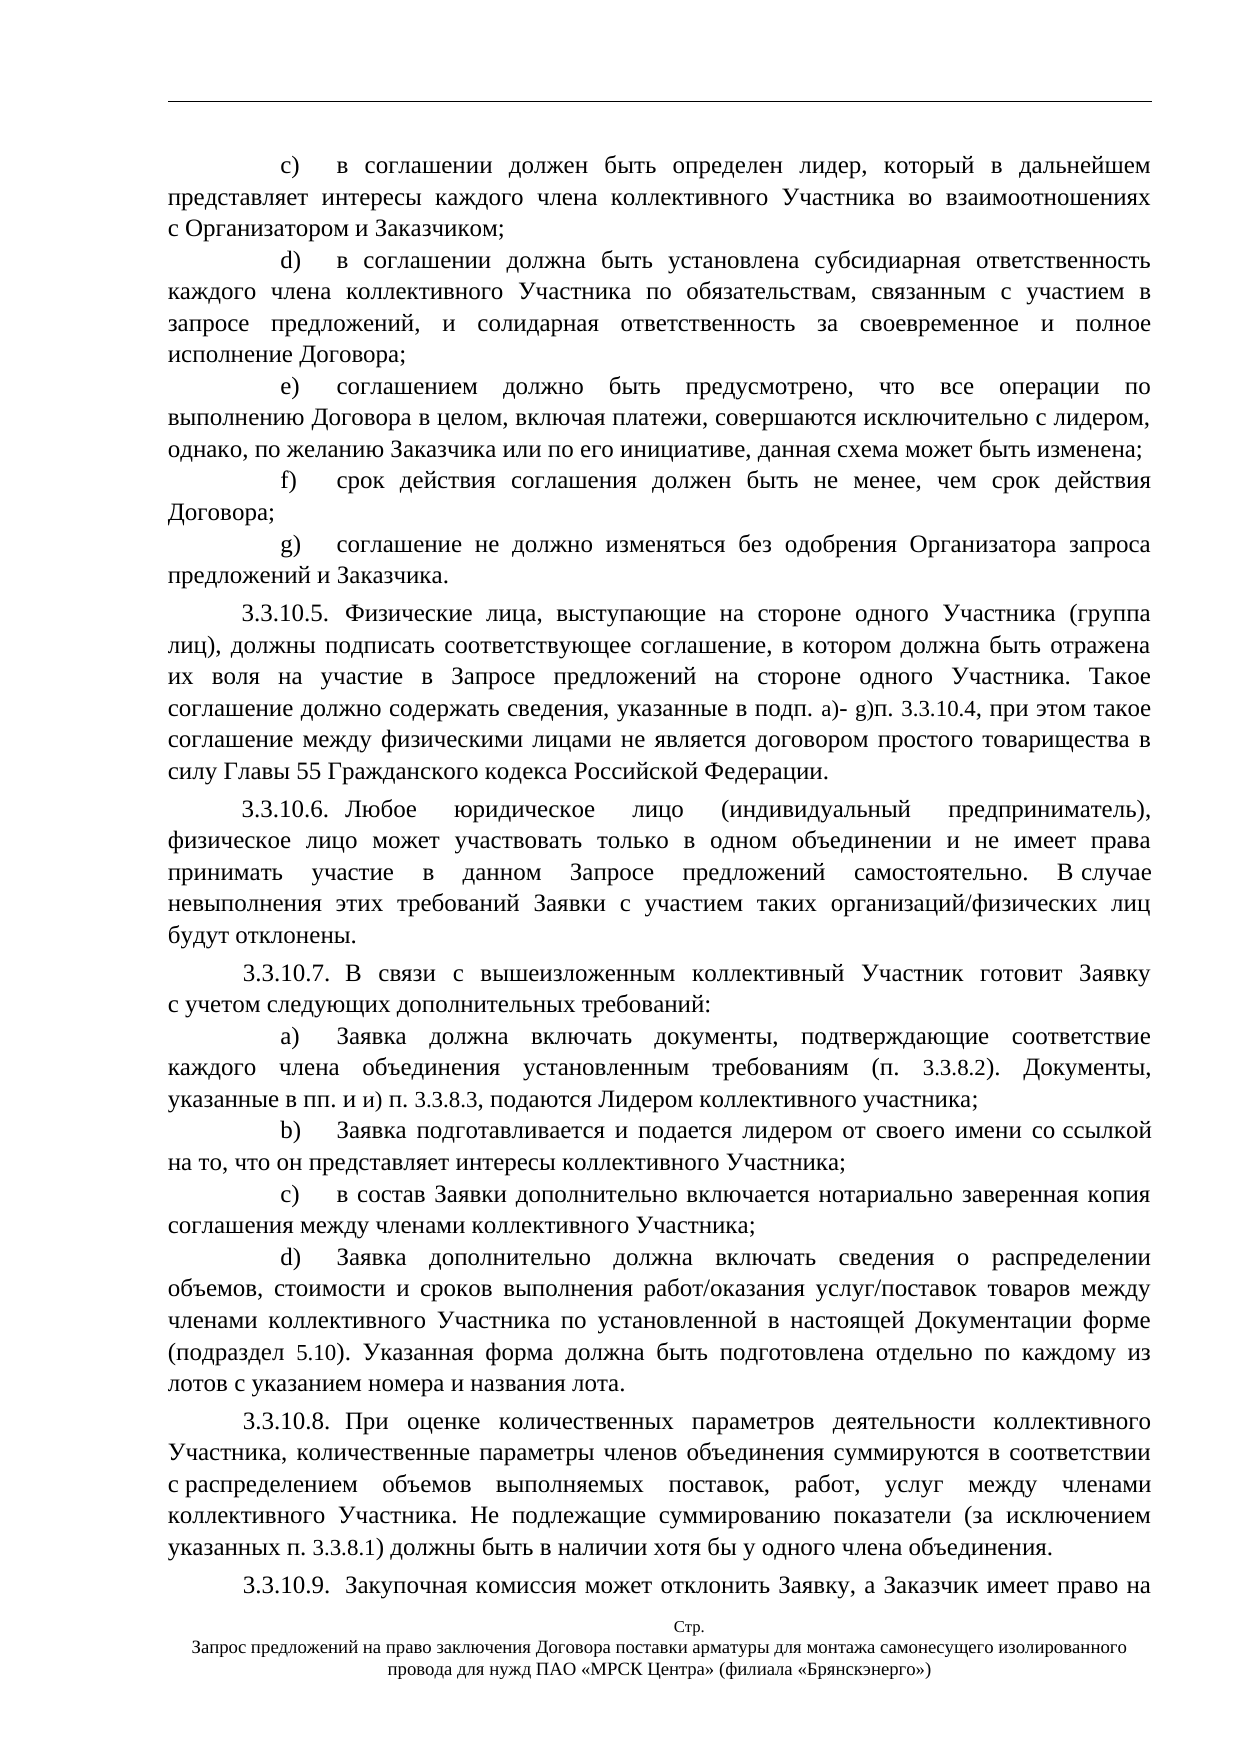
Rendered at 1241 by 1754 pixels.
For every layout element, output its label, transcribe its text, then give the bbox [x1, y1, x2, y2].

list соглашением должно быть предусмотрено, что все операции по выполнению Договора в целом, включая платежи, совершаются исключительно с лидером, однако, по желанию Заказчика или по его инициативе, данная схема может быть изменена; [168, 371, 1152, 463]
list в соглашении должна быть установлена субсидиарная ответственность каждого члена коллективного Участника по обязательствам, связанным с участием в запросе предложений, и солидарная ответственность за своевременное и полное исполнение Договора; [168, 245, 1152, 368]
list в соглашении должен быть определен лидер, который в дальнейшем представляет интересы каждого члена коллективного Участника во взаимоотношениях с Организатором и Заказчиком; [168, 150, 1152, 242]
list в состав Заявки дополнительно включается нотариально заверенная копия соглашения между членами коллективного Участника; [168, 1179, 1152, 1239]
list Заявка должна включать документы, подтверждающие соответствие каждого члена объединения установленным требованиям (п. 3.3.8.2). Документы, указанные в пп. и и) п. 3.3.8.3, подаются Лидером коллективного участника; [168, 1021, 1152, 1113]
list Физические лица, выступающие на стороне одного Участника (группа лиц), должны подписать соответствующее соглашение, в котором должна быть отражена их воля на участие в Запросе предложений на стороне одного Участника. Такое соглашение должно содержать сведения, указанные в подп. a)- g)п. 3.3.10.4, при этом такое соглашение между физическими лицами не является договором простого товарищества в силу Главы 55 Гражданского кодекса Российской Федерации. [168, 598, 1152, 785]
list При оценке количественных параметров деятельности коллективного Участника, количественные параметры членов объединения суммируются в соответствии с распределением объемов выполняемых поставок, работ, услуг между членами коллективного Участника. Не подлежащие суммированию показатели (за исключением указанных п. 3.3.8.1) должны быть в наличии хотя бы у одного члена объединения. [168, 1406, 1152, 1561]
list Заявка подготавливается и подается лидером от своего имени со ссылкой на то, что он представляет интересы коллективного Участника; [168, 1116, 1152, 1176]
list В связи с вышеизложенным коллективный Участник готовит Заявку с учетом следующих дополнительных требований: [168, 958, 1152, 1018]
list срок действия соглашения должен быть не менее, чем срок действия Договора; [168, 466, 1152, 526]
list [168, 1570, 1152, 1599]
list Заявка дополнительно должна включать сведения о распределении объемов, стоимости и сроков выполнения работ/оказания услуг/поставок товаров между членами коллективного Участника по установленной в настоящей Документации форме (подраздел 5.10). Указанная форма должна быть подготовлена отдельно по каждому из лотов с указанием номера и названия лота. [168, 1242, 1152, 1397]
list Любое юридическое лицо (индивидуальный предприниматель), физическое лицо может участвовать только в одном объединении и не имеет права принимать участие в данном Запросе предложений самостоятельно. В случае невыполнения этих требований Заявки с участием таких организаций/физических лиц будут отклонены. [168, 794, 1152, 949]
list соглашение не должно изменяться без одобрения Организатора запроса предложений и Заказчика. [168, 529, 1152, 589]
